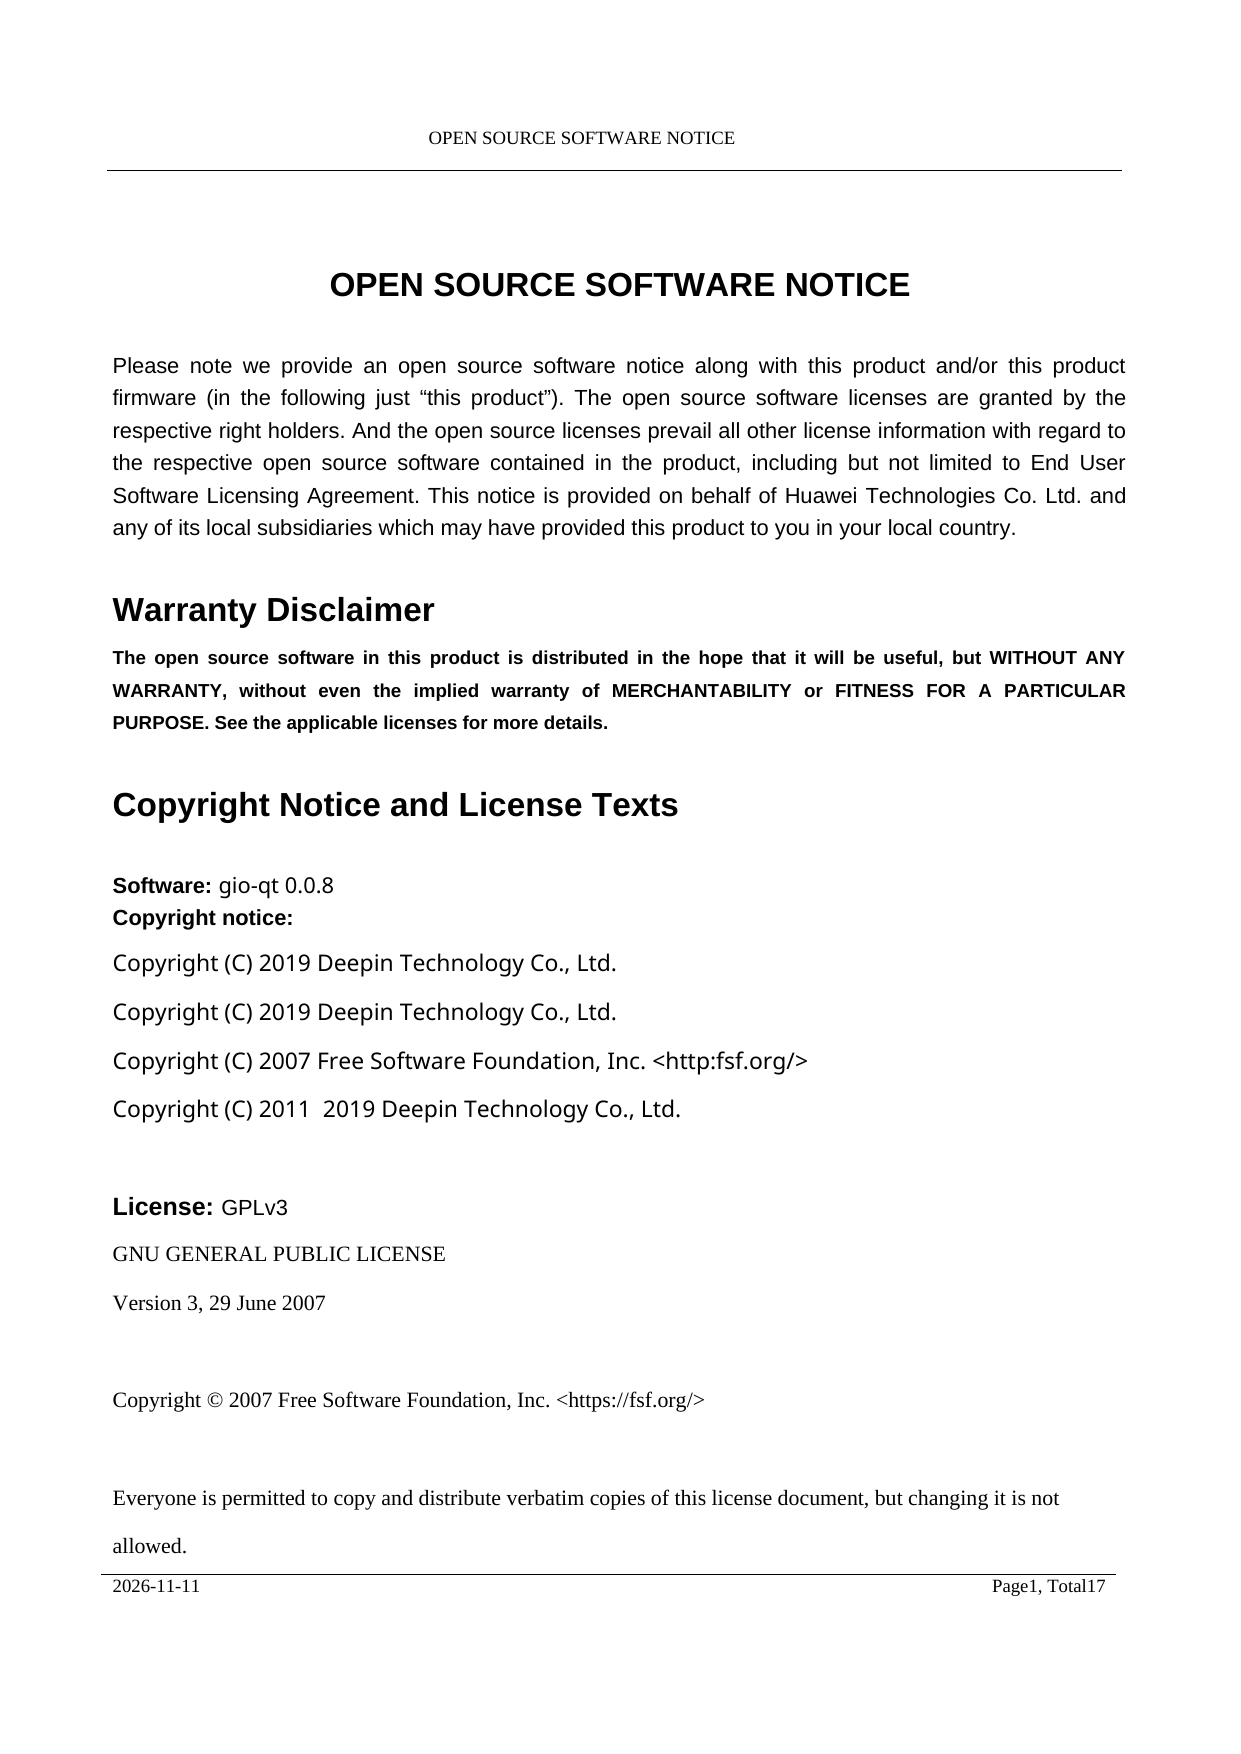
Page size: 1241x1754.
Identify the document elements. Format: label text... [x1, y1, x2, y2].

text Please note we provide an open source software notice along with this product and/or this product firmware (in the following just “this product”). The open source software licenses are granted by the respective right holders. And the open source licenses prevail all other license information with regard to the respective open source software contained in the product, including but not limited to End User Software Licensing Agreement. This notice is provided on behalf of Huawei Technologies Co. Ltd. and any of its local subsidiaries which may have provided this product to you in your local country. [112, 349, 1128, 544]
text Copyright (C) 2019 Deepin Technology Co., Ltd. ﻿Copyright (C) 2019 Deepin Technology Co., Ltd. Copyright (C) 2007 Free Software Foundation, Inc. <http:fsf.org/> Copyright (C) 2011 2019 Deepin Technology Co., Ltd. [112, 947, 1128, 1174]
text Copyright notice: [112, 901, 1128, 934]
text Software: gio-qt 0.0.8 [112, 869, 1128, 901]
text License: GPLv3 [112, 1190, 1128, 1223]
text Copyright Notice and License Texts [112, 771, 1128, 836]
text Warranty Disclaimer [112, 576, 1128, 641]
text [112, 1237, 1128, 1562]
text The open source software in this product is distributed in the hope that it will be useful, but WITHOUT ANY WARRANTY, without even the implied warranty of MERCHANTABILITY or FITNESS FOR A PARTICULAR PURPOSE. See the applicable licenses for more details. [112, 641, 1128, 739]
text OPEN SOURCE SOFTWARE NOTICE [112, 251, 1128, 316]
